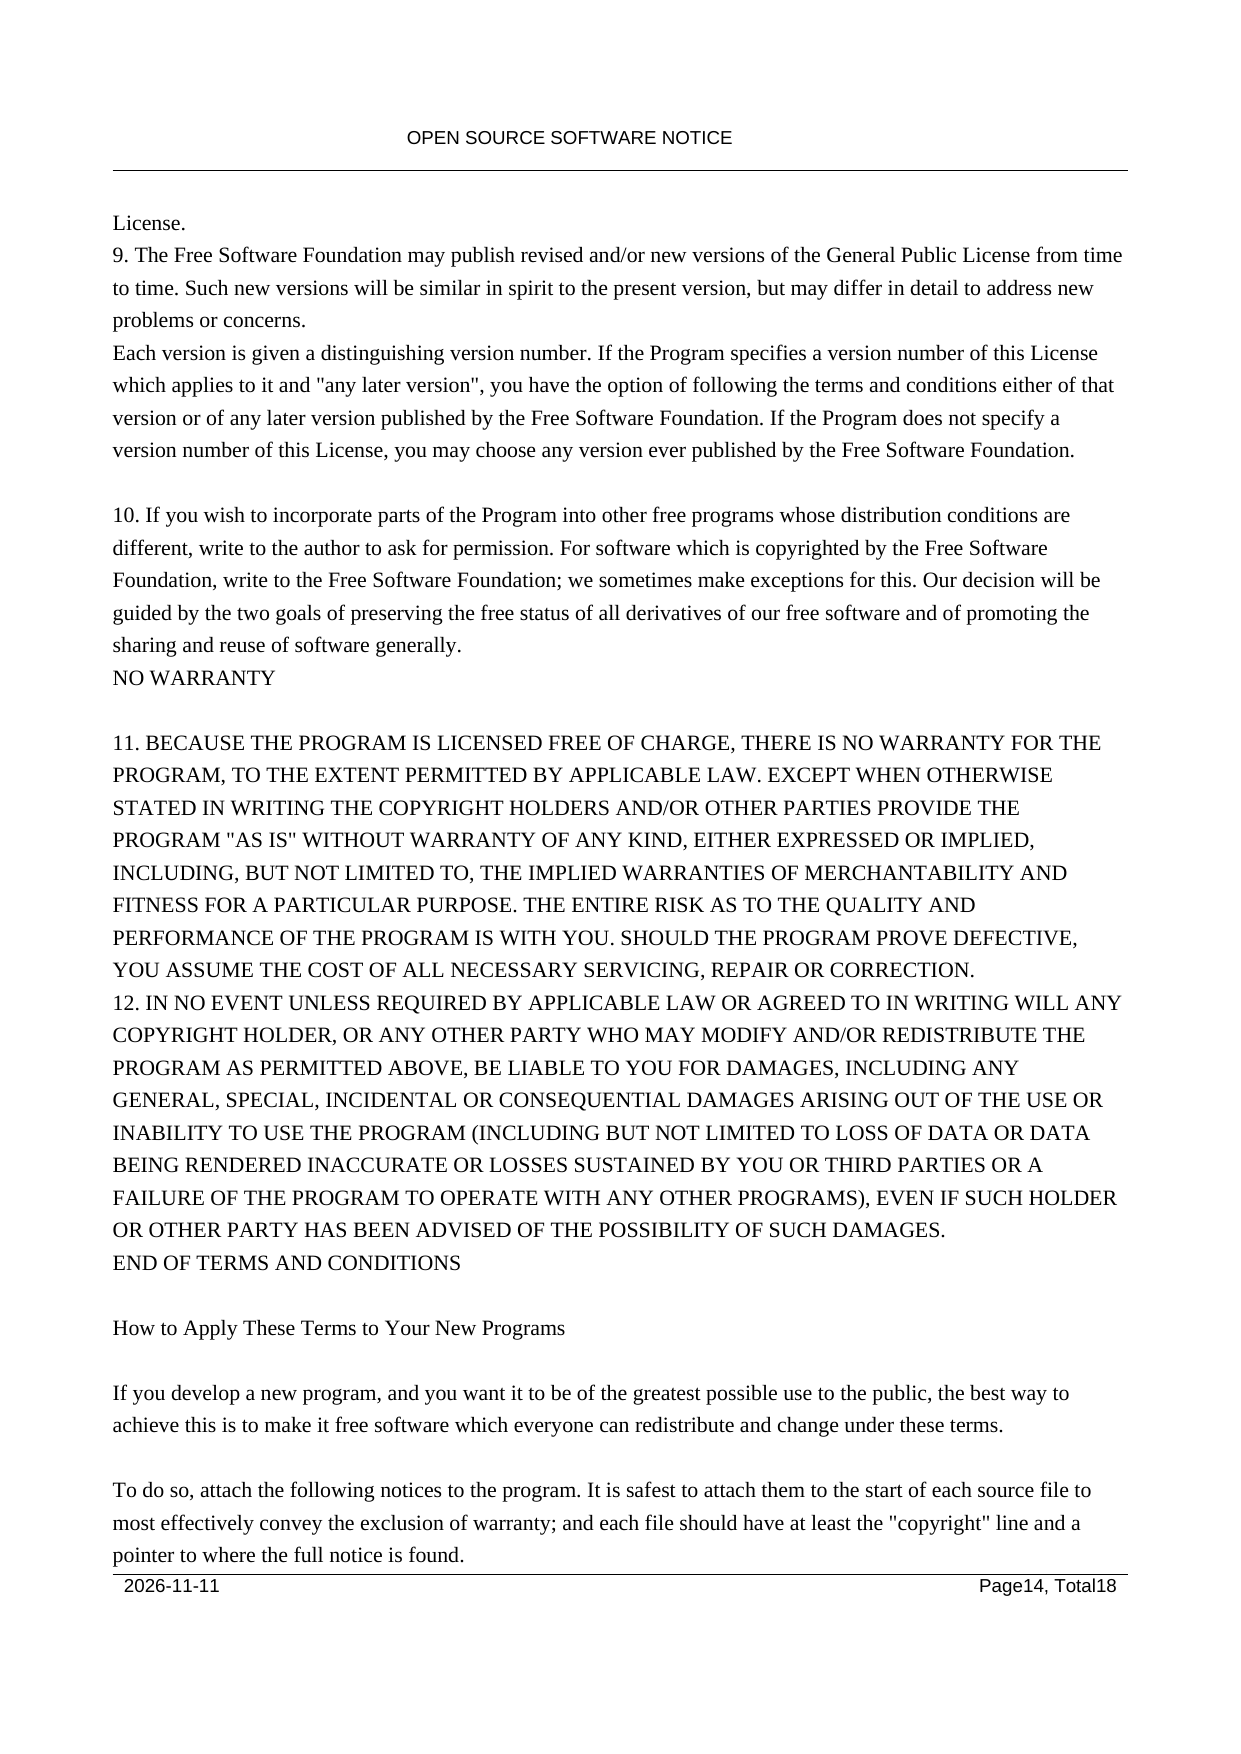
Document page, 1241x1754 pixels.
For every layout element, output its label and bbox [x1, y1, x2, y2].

text [112, 206, 1128, 1571]
